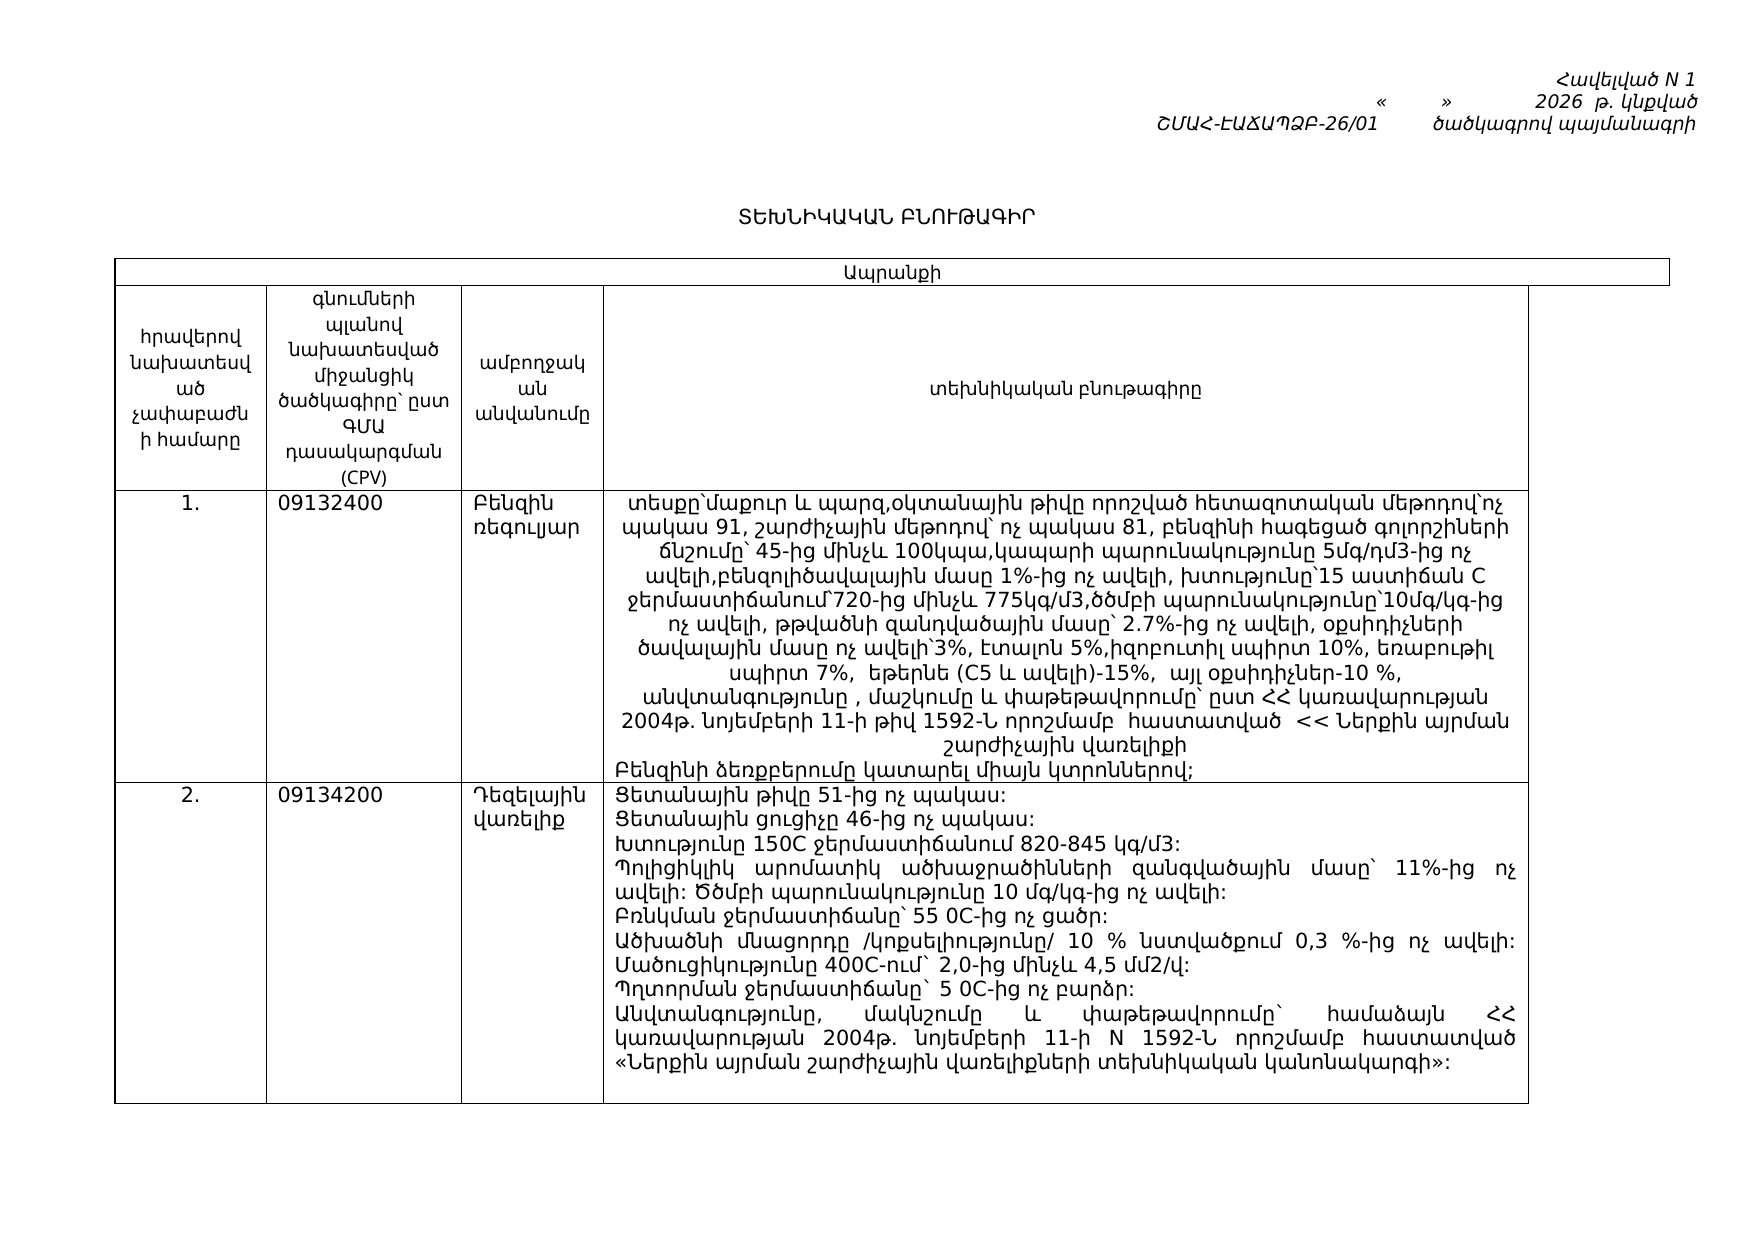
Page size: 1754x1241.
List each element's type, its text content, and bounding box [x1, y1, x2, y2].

table_cell 1. [116, 491, 266, 782]
table_cell 09134200 [267, 783, 461, 1103]
table_cell 09132400 [267, 491, 461, 782]
table_cell ամբողջական անվանումը [462, 286, 603, 490]
text ՏԵԽՆԻԿԱԿԱՆ ԲՆՈՒԹԱԳԻՐ [75, 205, 1698, 229]
text ՇՄԱՀ-ԷԱՃԱՊՁԲ-26/01 ծածկագրով պայմանագրի [75, 113, 1698, 134]
table_cell գնումների պլանով նախատեսված միջանցիկ ծածկագիրը` ըստ ԳՄԱ դասակարգման (CPV) [267, 286, 461, 490]
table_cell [604, 783, 1528, 1103]
table_cell հրավերով նախատեսված չափաբաժնի համարը [116, 286, 266, 490]
table_cell Դեզելային վառելիք [462, 783, 603, 1103]
table_cell Բենզին ռեգուլյար [462, 491, 603, 782]
text « » 2026 թ. կնքված [75, 91, 1698, 113]
table_cell 2. [116, 783, 266, 1103]
table_cell տեսքը՝մաքուր և պարզ,օկտանային թիվը որոշված հետազոտական մեթոդով՝ոչ պակաս 91, շարժիչային մեթոդով՝ ոչ պակաս 81, բենզինի հագեցած գոլորշիների ճնշումը՝ 45-ից մինչև 100կպա,կապարի պարունակությունը 5մգ/դմ3-ից ոչ ավելի,բենզոլիծավալային մասը 1%-ից ոչ ավելի, խտությունը՝15 աստիճան C ջերմաստիճանում՝720-ից մինչև 775կգ/մ3,ծծմբի պարունակությունը՝10մգ/կգ-ից ոչ ավելի, թթվածնի զանդվածային մասը՝ 2.7%-ից ոչ ավելի, օքսիդիչների ծավալային մասը ոչ ավելի՝3%, էտալոն 5%,իզոբուտիլ սպիրտ 10%, եռաբութիլ սպիրտ 7%, եթերնե (C5 և ավելի)-15%, այլ օքսիդիչներ-10 %, անվտանգությունը , մաշկումը և փաթեթավորումը՝ ըստ ՀՀ կառավարության 2004թ. նոյեմբերի 11-ի թիվ 1592-Ն որոշմամբ հաստատված << Ներքին այրման շարժիչային վառելիքի Բենզինի ձեռքբերումը կատարել միայն կտրոններով; [604, 491, 1528, 782]
table_header Ապրանքի [116, 259, 1669, 284]
text Հավելված N 1 [75, 69, 1698, 91]
table_cell տեխնիկական բնութագիրը [604, 286, 1528, 490]
